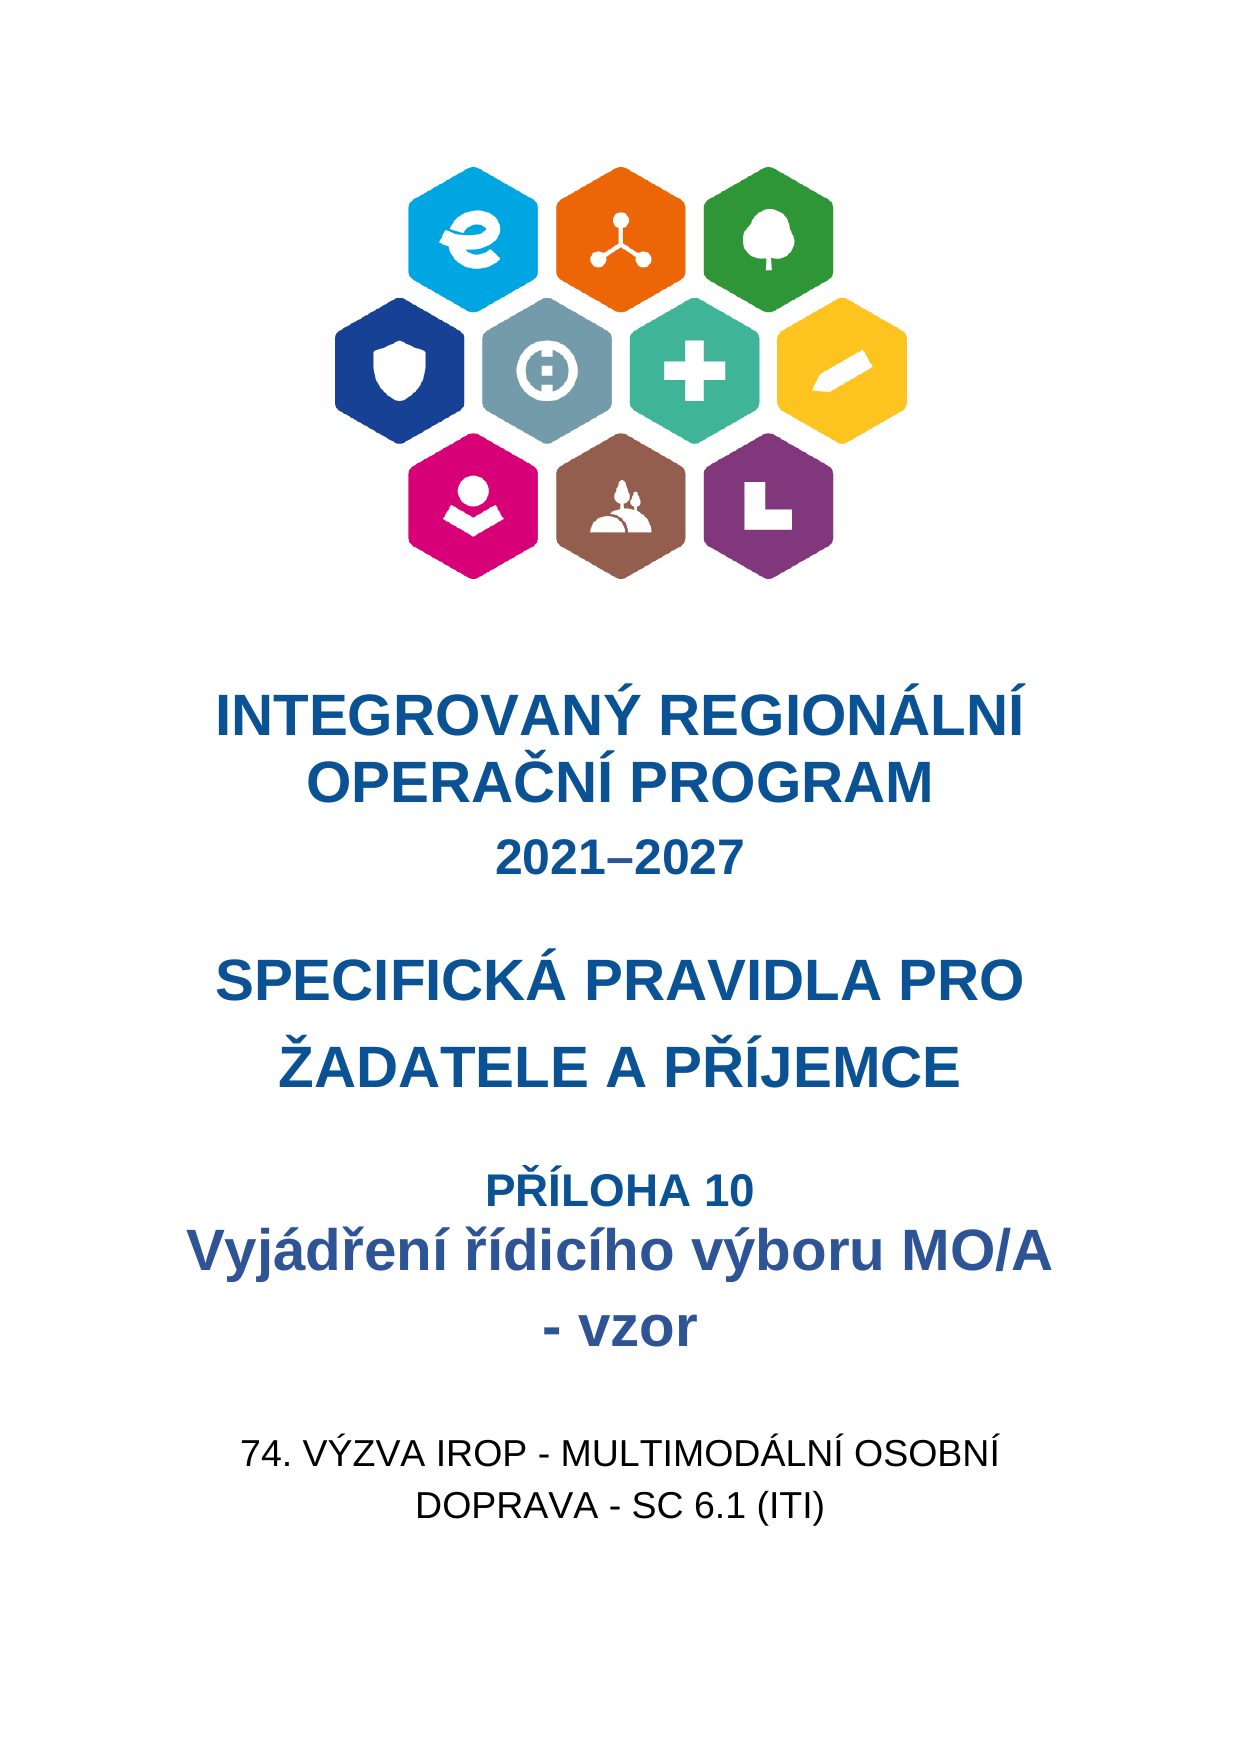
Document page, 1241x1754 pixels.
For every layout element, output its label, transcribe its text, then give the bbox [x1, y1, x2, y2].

text 74. VÝZVA IROP - MULTIMODÁLNÍ OSOBNÍ DOPRAVA - SC 6.1 (ITI) [148, 1432, 1092, 1526]
text Vyjádření řídicího výboru MO/A - vzor [148, 1216, 1092, 1359]
text 2021–2027 [148, 828, 1092, 885]
text INTEGROVANÝ REGIONÁLNÍ OPERAČNÍ PROGRAM [148, 593, 1092, 815]
text SPECIFICKÁ PRAVIDLA PRO ŽADATELE A PŘÍJEMCE [148, 946, 1092, 1100]
text PŘÍLOHA 10 [148, 1163, 1092, 1216]
picture [324, 149, 912, 607]
